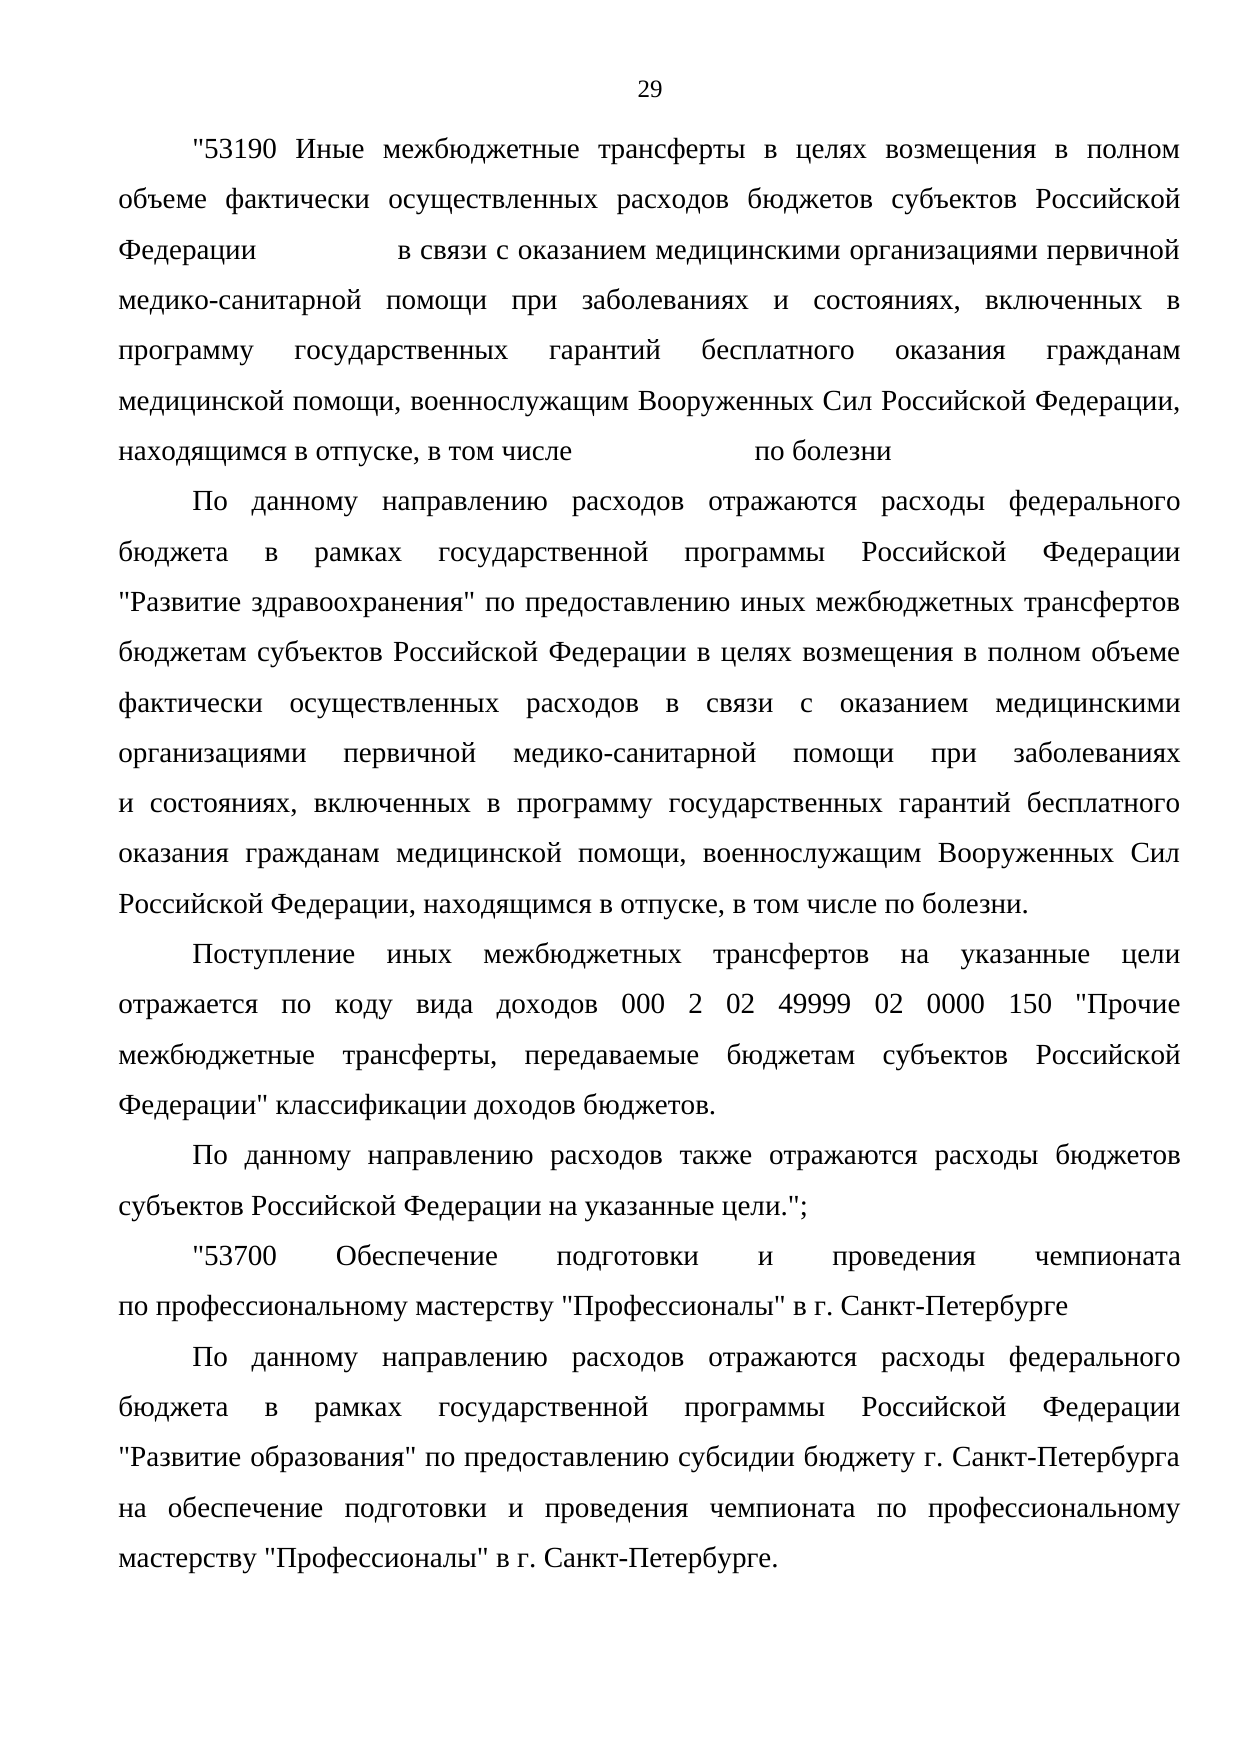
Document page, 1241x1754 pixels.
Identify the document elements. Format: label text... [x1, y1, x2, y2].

text По данному направлению расходов отражаются расходы федерального бюджета в рамках государственной программы Российской Федерации "Развитие здравоохранения" по предоставлению иных межбюджетных трансфертов бюджетам субъектов Российской Федерации в целях возмещения в полном объеме фактически осуществленных расходов в связи с оказанием медицинскими организациями первичной медико-санитарной помощи при заболеваниях и состояниях, включенных в программу государственных гарантий бесплатного оказания гражданам медицинской помощи, военнослужащим Вооруженных Сил Российской Федерации, находящимся в отпуске, в том числе по болезни. [118, 483, 1181, 919]
text "53700 Обеспечение подготовки и проведения чемпионата по профессиональному мастерству "Профессионалы" в г. Санкт-Петербурге [118, 1238, 1181, 1322]
text "53190 Иные межбюджетные трансферты в целях возмещения в полном объеме фактически осуществленных расходов бюджетов субъектов Российской Федерации в связи с оказанием медицинскими организациями первичной медико-санитарной помощи при заболеваниях и состояниях, включенных в программу государственных гарантий бесплатного оказания гражданам медицинской помощи, военнослужащим Вооруженных Сил Российской Федерации, находящимся в отпуске, в том числе по болезни [118, 131, 1181, 467]
text По данному направлению расходов отражаются расходы федерального бюджета в рамках государственной программы Российской Федерации "Развитие образования" по предоставлению субсидии бюджету г. Санкт-Петербурга на обеспечение подготовки и проведения чемпионата по профессиональному мастерству "Профессионалы" в г. Санкт-Петербурге. [118, 1339, 1181, 1573]
text По данному направлению расходов также отражаются расходы бюджетов субъектов Российской Федерации на указанные цели."; [118, 1137, 1181, 1221]
text Поступление иных межбюджетных трансфертов на указанные цели отражается по коду вида доходов 000 2 02 49999 02 0000 150 "Прочие межбюджетные трансферты, передаваемые бюджетам субъектов Российской Федерации" классификации доходов бюджетов. [118, 936, 1181, 1121]
